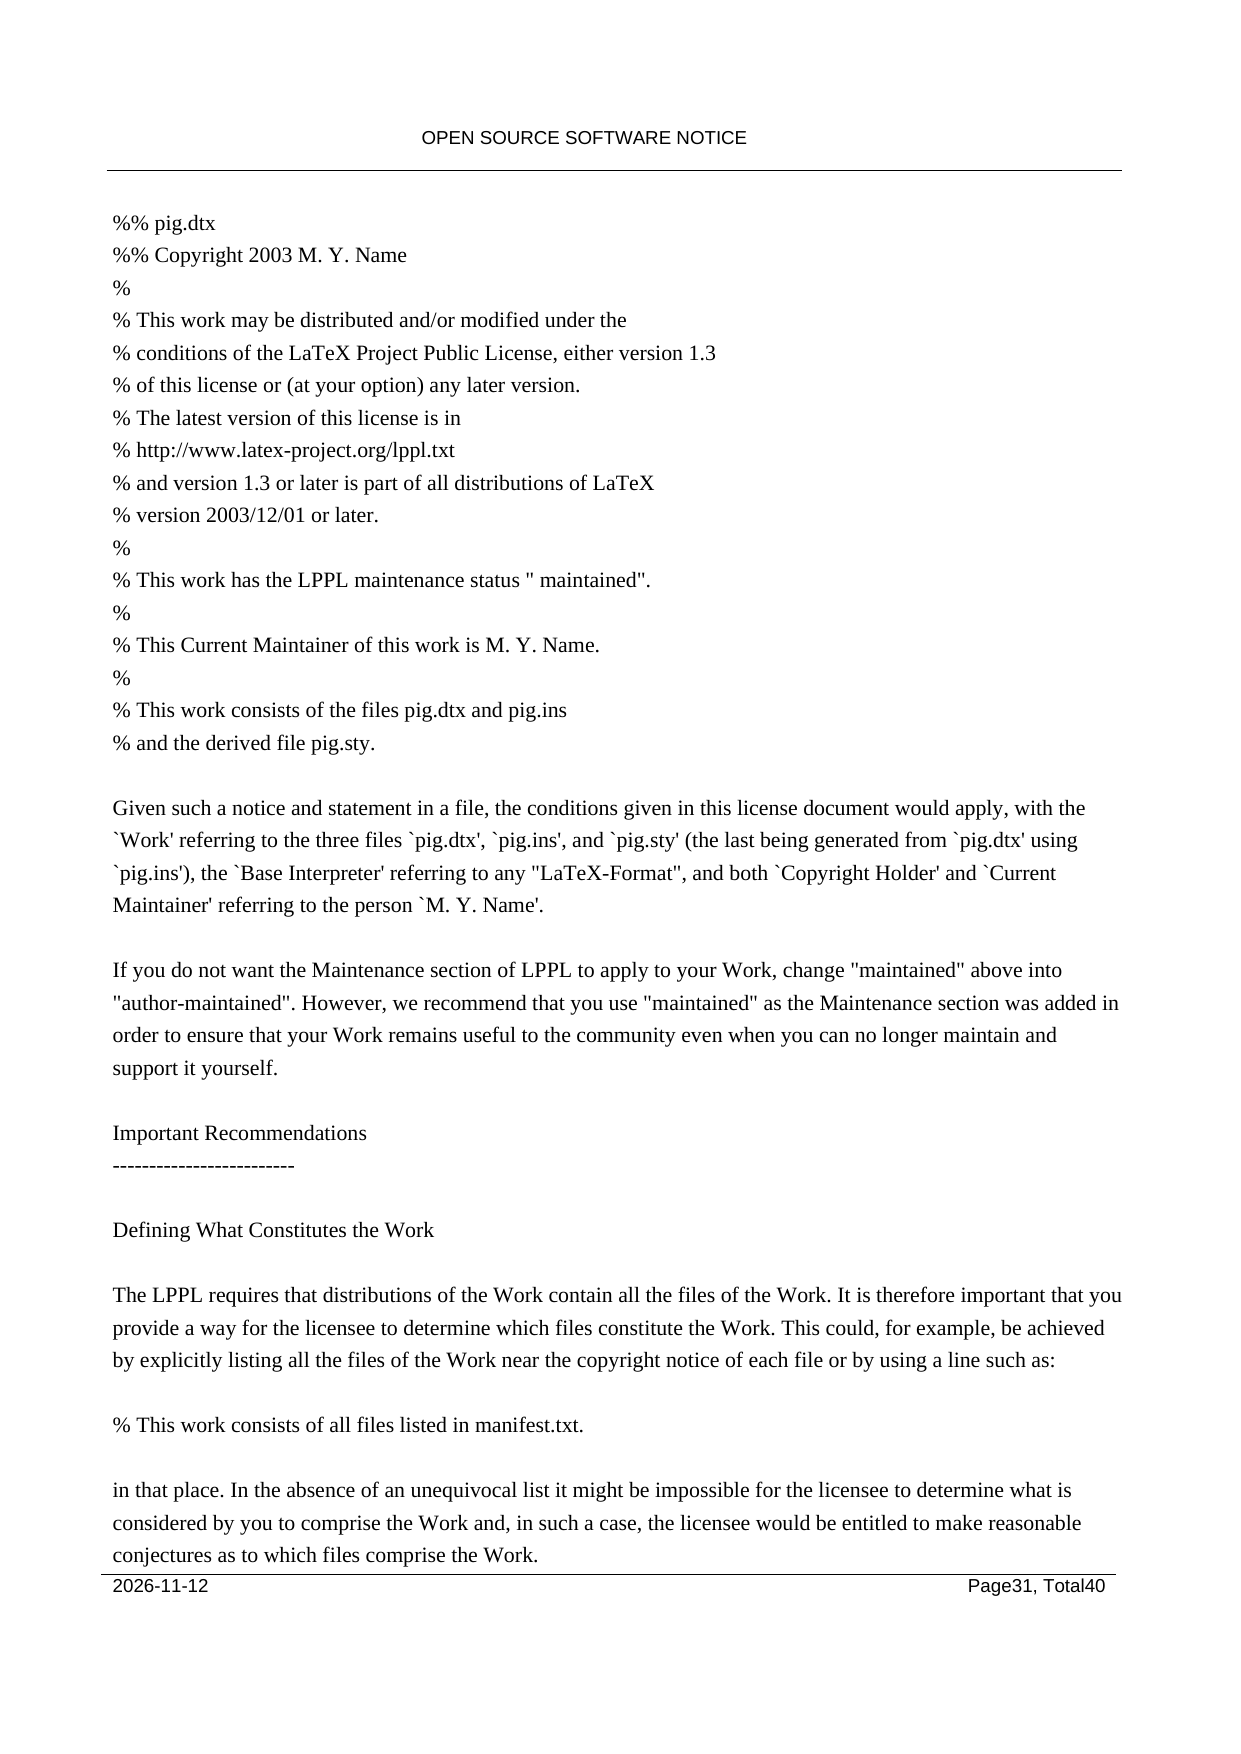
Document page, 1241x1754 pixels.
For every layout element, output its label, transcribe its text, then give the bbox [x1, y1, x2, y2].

text % conditions of the LaTeX Project Public License, either version 1.3 [112, 336, 1128, 369]
text % This work may be distributed and/or modified under the [112, 304, 1128, 336]
text If you do not want the Maintenance section of LPPL to apply to your Work, change "maintained" above into "author-maintained". However, we recommend that you use "maintained" as the Maintenance section was added in order to ensure that your Work remains useful to the community even when you can no longer maintain and support it yourself. [112, 954, 1128, 1084]
text The LPPL requires that distributions of the Work contain all the files of the Work. It is therefore important that you provide a way for the licensee to determine which files constitute the Work. This could, for example, be achieved by explicitly listing all the files of the Work near the copyright notice of each file or by using a line such as: [112, 1279, 1128, 1376]
text Defining What Constitutes the Work [112, 1214, 1128, 1246]
text % of this license or (at your option) any later version. [112, 369, 1128, 401]
text Given such a notice and statement in a file, the conditions given in this license document would apply, with the `Work' referring to the three files `pig.dtx', `pig.ins', and `pig.sty' (the last being generated from `pig.dtx' using `pig.ins'), the `Base Interpreter' referring to any "LaTeX-Format", and both `Copyright Holder' and `Current Maintainer' referring to the person `M. Y. Name'. [112, 791, 1128, 921]
text % version 2003/12/01 or later. [112, 499, 1128, 531]
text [112, 1474, 1128, 1571]
text % [112, 271, 1128, 304]
text % and the derived file pig.sty. [112, 726, 1128, 759]
text % [112, 531, 1128, 564]
text % This work consists of the files pig.dtx and pig.ins [112, 694, 1128, 726]
text % This work has the LPPL maintenance status " maintained". [112, 564, 1128, 596]
text % [112, 661, 1128, 694]
text % This Current Maintainer of this work is M. Y. Name. [112, 629, 1128, 661]
text %% pig.dtx [112, 206, 1128, 239]
text % http://www.latex-project.org/lppl.txt [112, 434, 1128, 466]
text %% Copyright 2003 M. Y. Name [112, 239, 1128, 271]
text % and version 1.3 or later is part of all distributions of LaTeX [112, 466, 1128, 499]
text Important Recommendations [112, 1116, 1128, 1149]
text % The latest version of this license is in [112, 401, 1128, 434]
text ------------------------- [112, 1149, 1128, 1181]
text % This work consists of all files listed in manifest.txt. [112, 1409, 1128, 1441]
text % [112, 596, 1128, 629]
